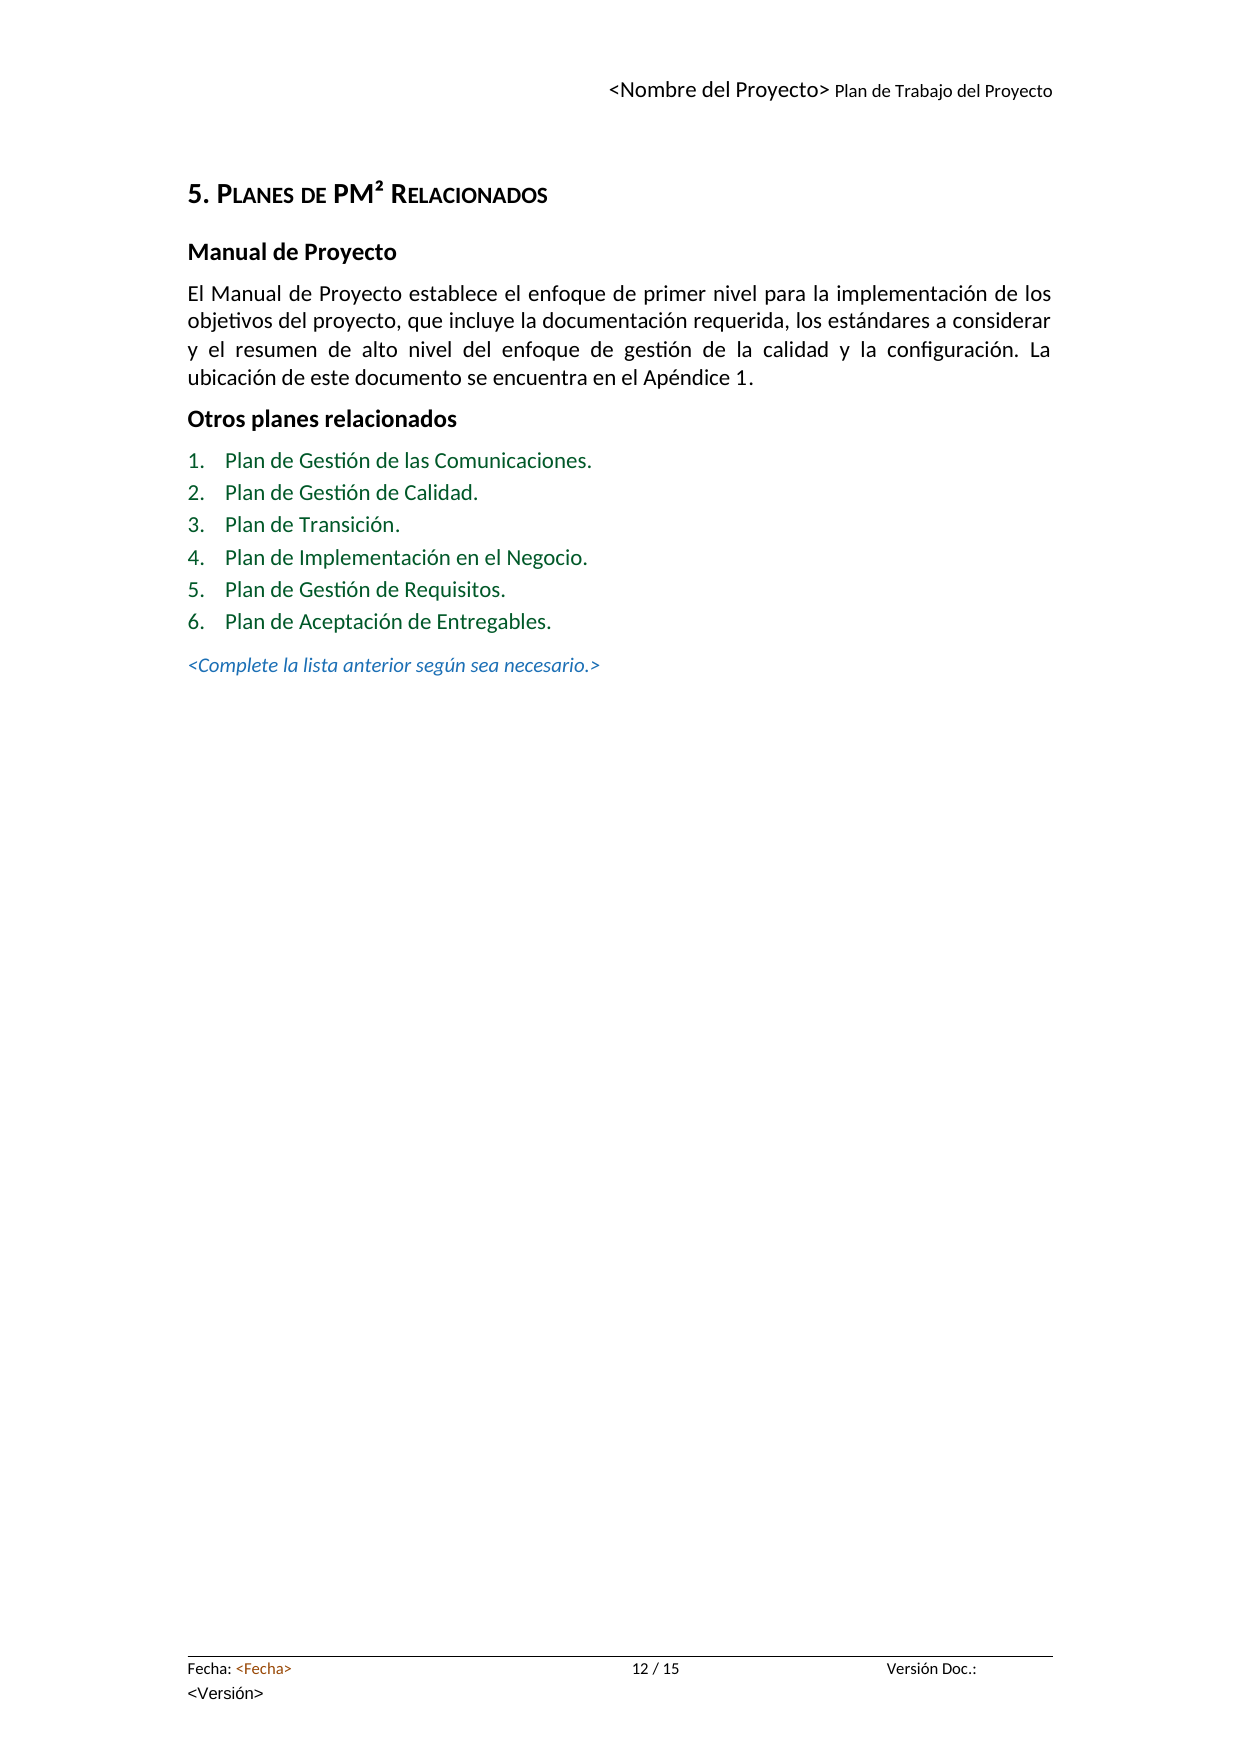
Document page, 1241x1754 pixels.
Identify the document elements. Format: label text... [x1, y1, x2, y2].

subtitle Planes de PM² Relacionados [187, 175, 1053, 211]
list Plan de Implementación en el Negocio. [187, 543, 1053, 571]
text Manual de Proyecto [187, 236, 1053, 266]
text Otros planes relacionados [187, 403, 1053, 434]
text <Complete la lista anterior según sea necesario.> [187, 652, 1053, 677]
list Plan de Aceptación de Entregables. [187, 607, 1053, 635]
list Plan de Gestión de Calidad. [187, 478, 1053, 506]
list Plan de Transición. [187, 511, 1053, 539]
list Plan de Gestión de Requisitos. [187, 575, 1053, 603]
list Plan de Gestión de las Comunicaciones. [187, 446, 1053, 474]
text El Manual de Proyecto establece el enfoque de primer nivel para la implementación de los objetivos del proyecto, que incluye la documentación requerida, los estándares a considerar y el resumen de alto nivel del enfoque de gestión de la calidad y la configuración. La ubicación de este documento se encuentra en el Apéndice 1. [187, 279, 1053, 391]
